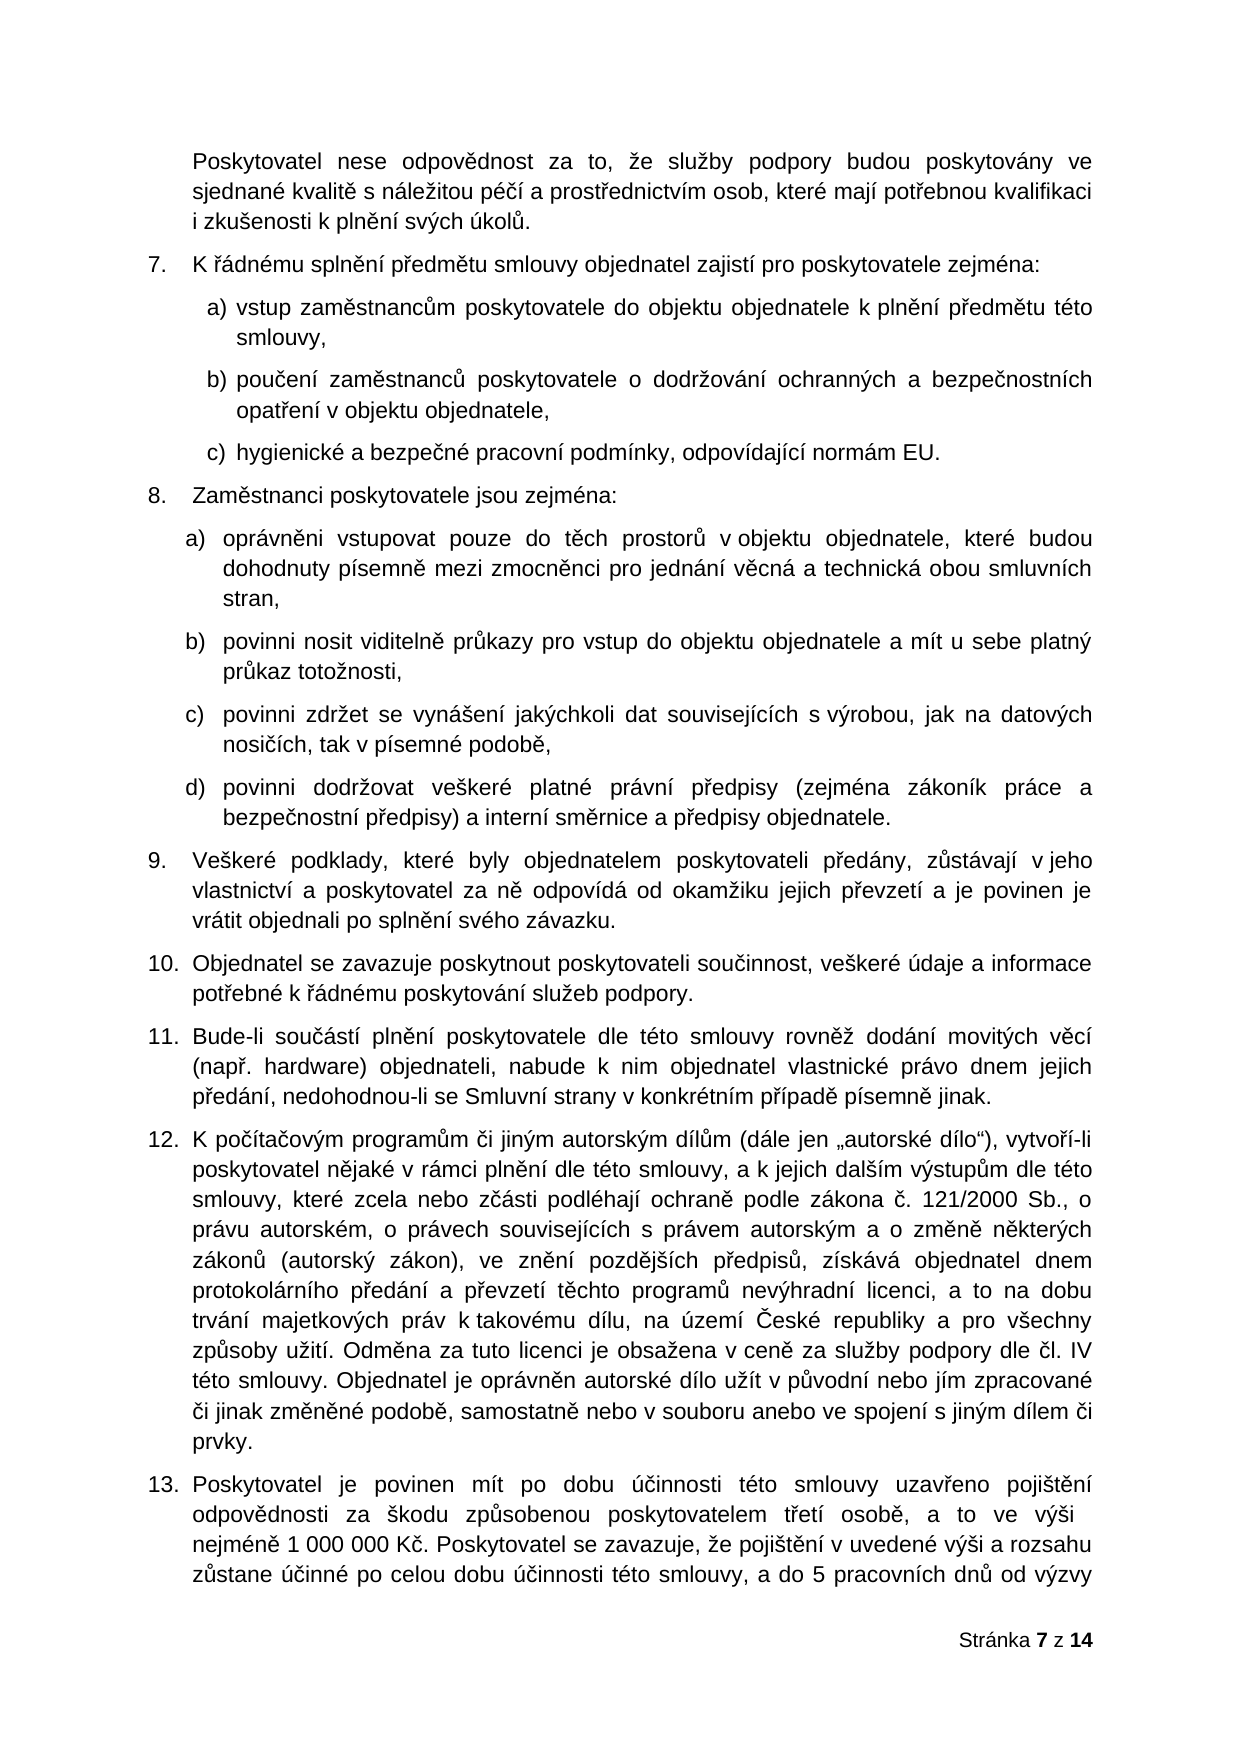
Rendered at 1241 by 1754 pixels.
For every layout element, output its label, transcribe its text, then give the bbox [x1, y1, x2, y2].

list Veškeré podklady, které byly objednatelem poskytovateli předány, zůstávají v jeho vlastnictví a poskytovatel za ně odpovídá od okamžiku jejich převzetí a je povinen je vrátit objednali po splnění svého závazku. [148, 847, 1093, 933]
list vstup zaměstnancům poskytovatele do objektu objednatele k plnění předmětu této smlouvy, [207, 293, 1093, 350]
list Zaměstnanci poskytovatele jsou zejména: [148, 482, 1093, 508]
list Bude-li součástí plnění poskytovatele dle této smlouvy rovněž dodání movitých věcí (např. hardware) objednateli, nabude k nim objednatel vlastnické právo dnem jejich předání, nedohodnou-li se Smluvní strany v konkrétním případě písemně jinak. [148, 1023, 1093, 1109]
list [148, 148, 1093, 234]
list Objednatel se zavazuje poskytnout poskytovateli součinnost, veškeré údaje a informace potřebné k řádnému poskytování služeb podpory. [148, 950, 1093, 1006]
list povinni zdržet se vynášení jakýchkoli dat souvisejících s výrobou, jak na datových nosičích, tak v písemné podobě, [185, 701, 1093, 757]
list povinni nosit viditelně průkazy pro vstup do objektu objednatele a mít u sebe platný průkaz totožnosti, [185, 628, 1093, 684]
list K počítačovým programům či jiným autorským dílům (dále jen „autorské dílo“), vytvoří-li poskytovatel nějaké v rámci plnění dle této smlouvy, a k jejich dalším výstupům dle této smlouvy, které zcela nebo zčásti podléhají ochraně podle zákona č. 121/2000 Sb., o právu autorském, o právech souvisejících s právem autorským a o změně některých zákonů (autorský zákon), ve znění pozdějších předpisů, získává objednatel dnem protokolárního předání a převzetí těchto programů nevýhradní licenci, a to na dobu trvání majetkových práv k takovému dílu, na území České republiky a pro všechny způsoby užití. Odměna za tuto licenci je obsažena v ceně za služby podpory dle čl. IV této smlouvy. Objednatel je oprávněn autorské dílo užít v původní nebo jím zpracované či jinak změněné podobě, samostatně nebo v souboru anebo ve spojení s jiným dílem či prvky. [148, 1126, 1093, 1454]
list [148, 1471, 1093, 1587]
list povinni dodržovat veškeré platné právní předpisy (zejména zákoník práce a bezpečnostní předpisy) a interní směrnice a předpisy objednatele. [185, 774, 1093, 830]
list oprávněni vstupovat pouze do těch prostorů v objektu objednatele, které budou dohodnuty písemně mezi zmocněnci pro jednání věcná a technická obou smluvních stran, [185, 525, 1093, 611]
list hygienické a bezpečné pracovní podmínky, odpovídající normám EU. [207, 439, 1093, 466]
list K řádnému splnění předmětu smlouvy objednatel zajistí pro poskytovatele zejména: [148, 251, 1093, 277]
list poučení zaměstnanců poskytovatele o dodržování ochranných a bezpečnostních opatření v objektu objednatele, [207, 366, 1093, 423]
